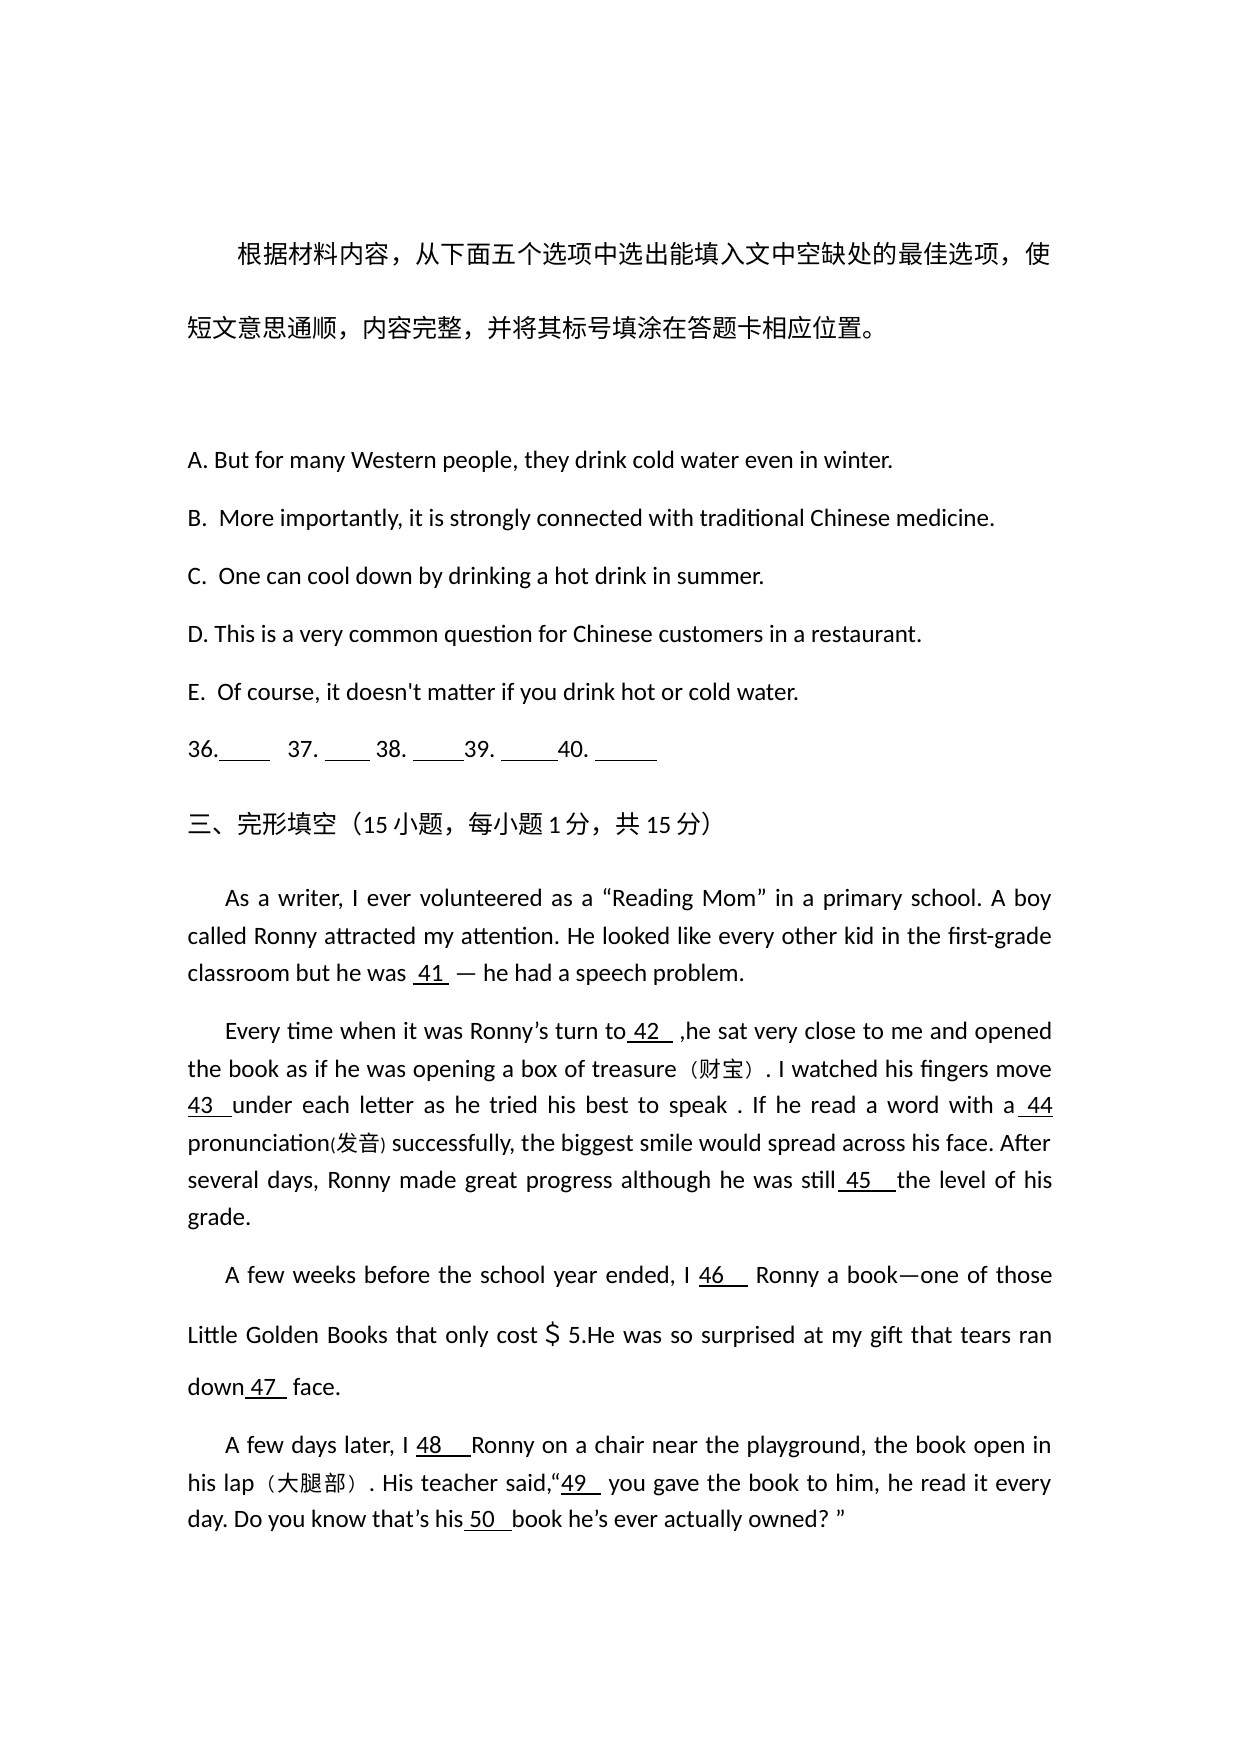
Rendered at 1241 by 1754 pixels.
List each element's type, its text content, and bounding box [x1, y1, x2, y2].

text C. One can cool down by drinking a hot drink in summer. [187, 559, 1053, 592]
text As a writer, I ever volunteered as a “Reading Mom” in a primary school. A boy called Ronny attracted my attention. He looked like every other kid in the first-grade classroom but he was 41 — he had a speech problem. [187, 882, 1053, 989]
text A few weeks before the school year ended, I 46 Ronny a book—one of those Little Golden Books that only cost＄5.He was so surprised at my gift that tears ran down 47 face. [187, 1258, 1053, 1403]
text E. Of course, it doesn't matter if you drink hot or cold water. [187, 675, 1053, 707]
text D. This is a very common question for Chinese customers in a restaurant. [187, 617, 1053, 649]
text B. More importantly, it is strongly connected with traditional Chinese medicine. [187, 501, 1053, 534]
text 根据材料内容，从下面五个选项中选出能填入文中空缺处的最佳选项，使短文意思通顺，内容完整，并将其标号填涂在答题卡相应位置。 [187, 220, 1053, 359]
text 36. 37. 38. 39. 40. [187, 733, 1053, 765]
text Every time when it was Ronny’s turn to 42 ,he sat very close to me and opened the book as if he was opening a box of treasure（财宝）. I watched his fingers move 43 under each letter as he tried his best to speak . If he read a word with a 44 pronunciation(发音) successfully, the biggest smile would spread across his face. After several days, Ronny made great progress although he was still 45 the level of his grade. [187, 1014, 1053, 1233]
text A few days later, I 48 Ronny on a chair near the playground, the book open in his lap（大腿部）. His teacher said,“49 you gave the book to him, he read it every day. Do you know that’s his 50 book he’s ever actually owned? ” [187, 1428, 1053, 1535]
text A. But for many Western people, they drink cold water even in winter. [187, 443, 1053, 476]
text 三、完形填空（15小题，每小题1分，共15分） [187, 790, 1053, 855]
